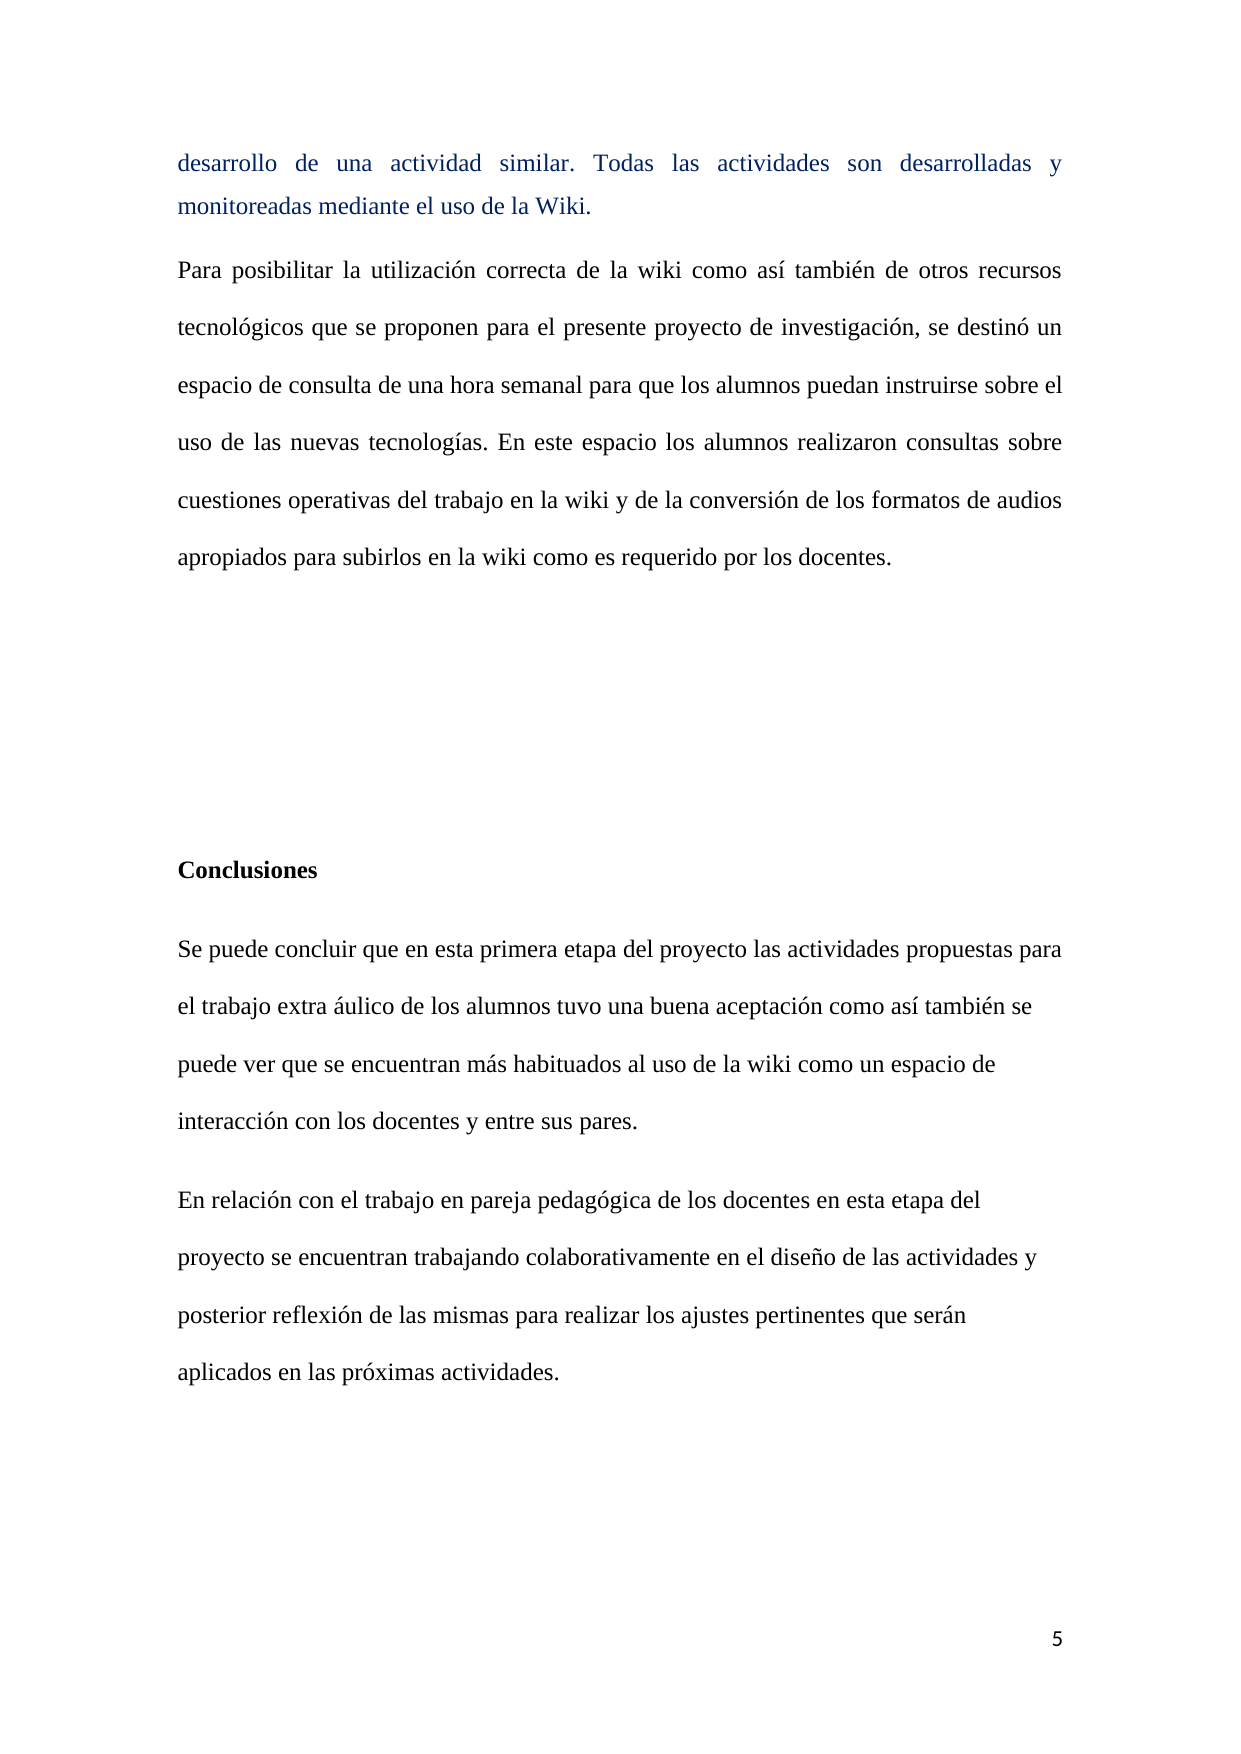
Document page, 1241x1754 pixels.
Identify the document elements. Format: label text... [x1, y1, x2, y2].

text En relación con el trabajo en pareja pedagógica de los docentes en esta etapa del proyecto se encuentran trabajando colaborativamente en el diseño de las actividades y posterior reflexión de las mismas para realizar los ajustes pertinentes que serán aplicados en las próximas actividades. [177, 1185, 1063, 1386]
text Conclusiones [177, 856, 1063, 884]
text Para posibilitar la utilización correcta de la wiki como así también de otros recursos tecnológicos que se proponen para el presente proyecto de investigación, se destinó un espacio de consulta de una hora semanal para que los alumnos puedan instruirse sobre el uso de las nuevas tecnologías. En este espacio los alumnos realizaron consultas sobre cuestiones operativas del trabajo en la wiki y de la conversión de los formatos de audios apropiados para subirlos en la wiki como es requerido por los docentes. [177, 255, 1063, 571]
text Se puede concluir que en esta primera etapa del proyecto las actividades propuestas para el trabajo extra áulico de los alumnos tuvo una buena aceptación como así también se puede ver que se encuentran más habituados al uso de la wiki como un espacio de interacción con los docentes y entre sus pares. [177, 934, 1063, 1135]
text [177, 148, 1063, 219]
